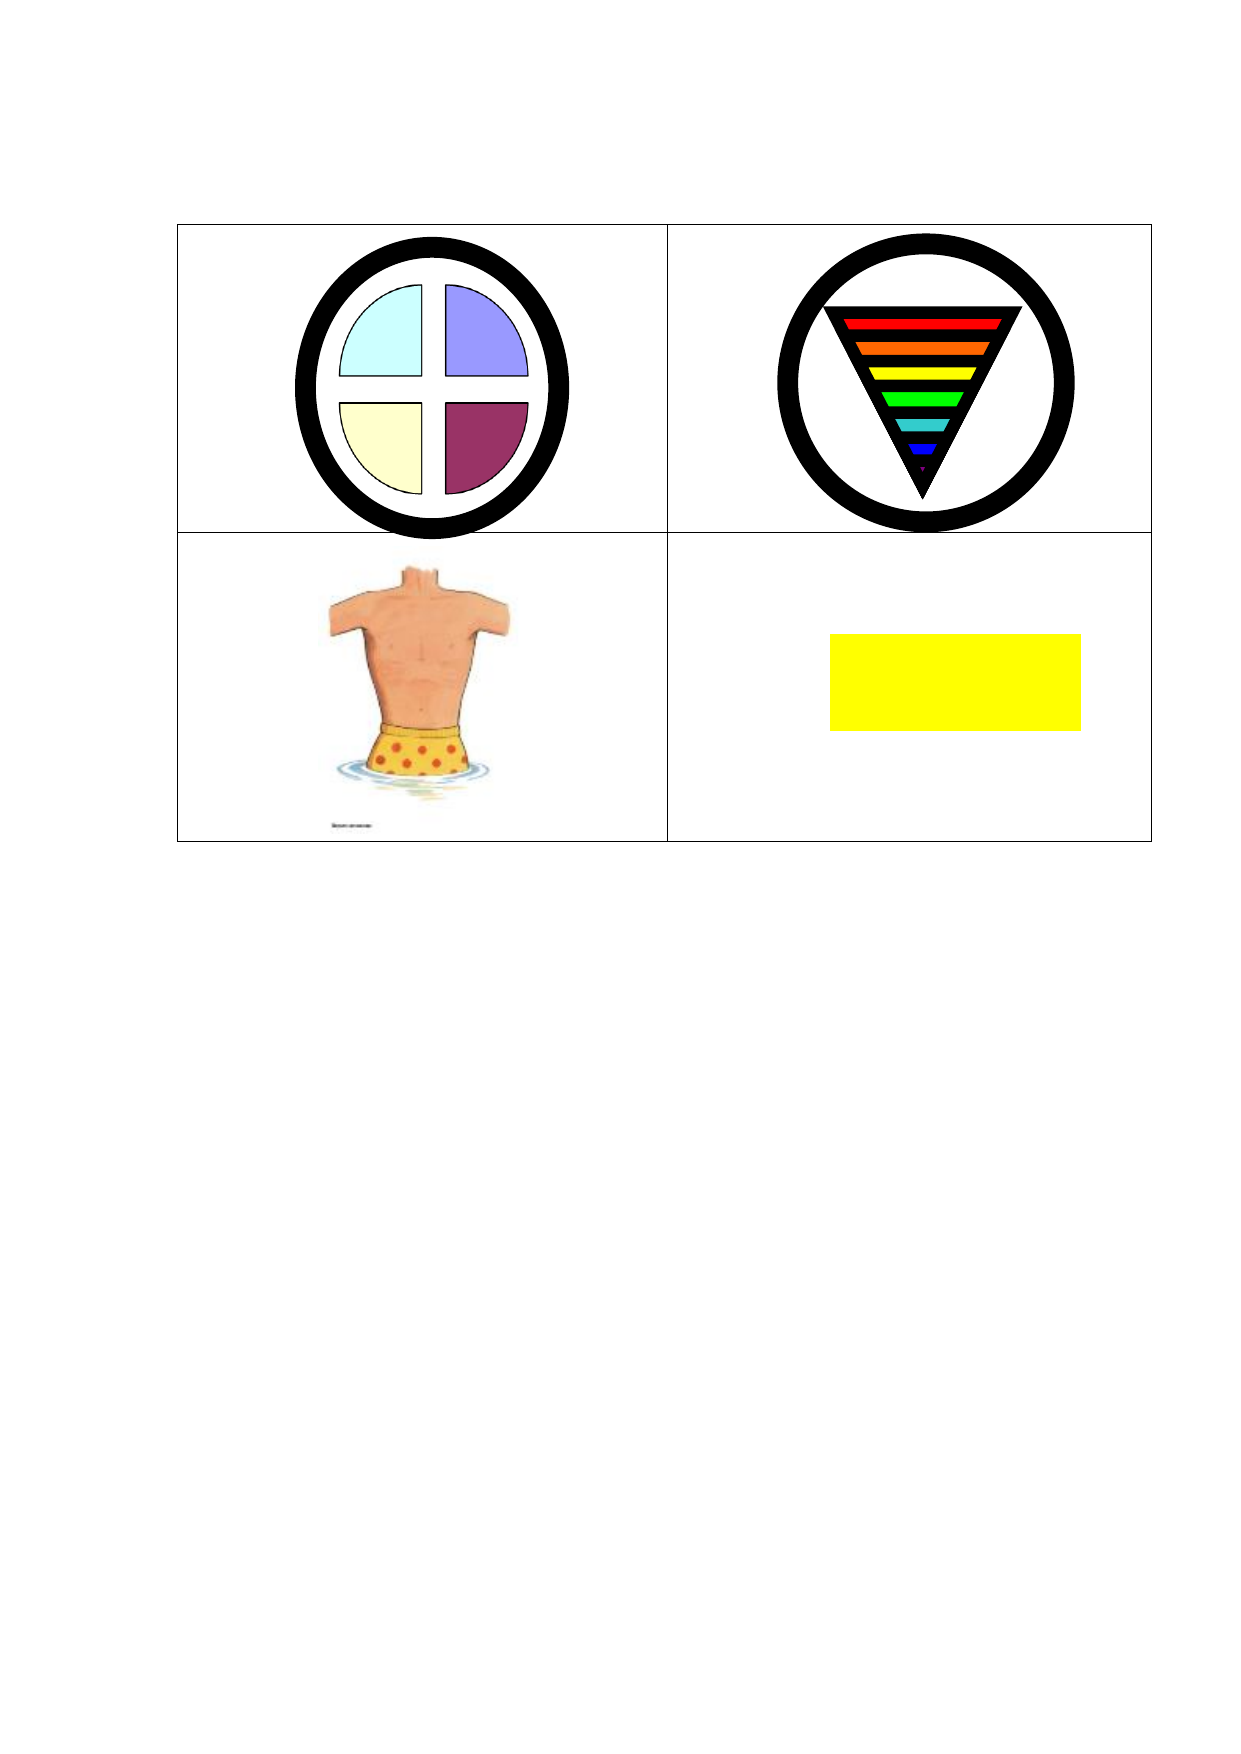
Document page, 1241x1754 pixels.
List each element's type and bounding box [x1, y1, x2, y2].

table_header [668, 225, 1151, 532]
table_header [178, 225, 667, 532]
picture [337, 282, 531, 496]
table_cell [178, 533, 667, 841]
picture [318, 546, 526, 834]
table_cell [668, 533, 1151, 841]
